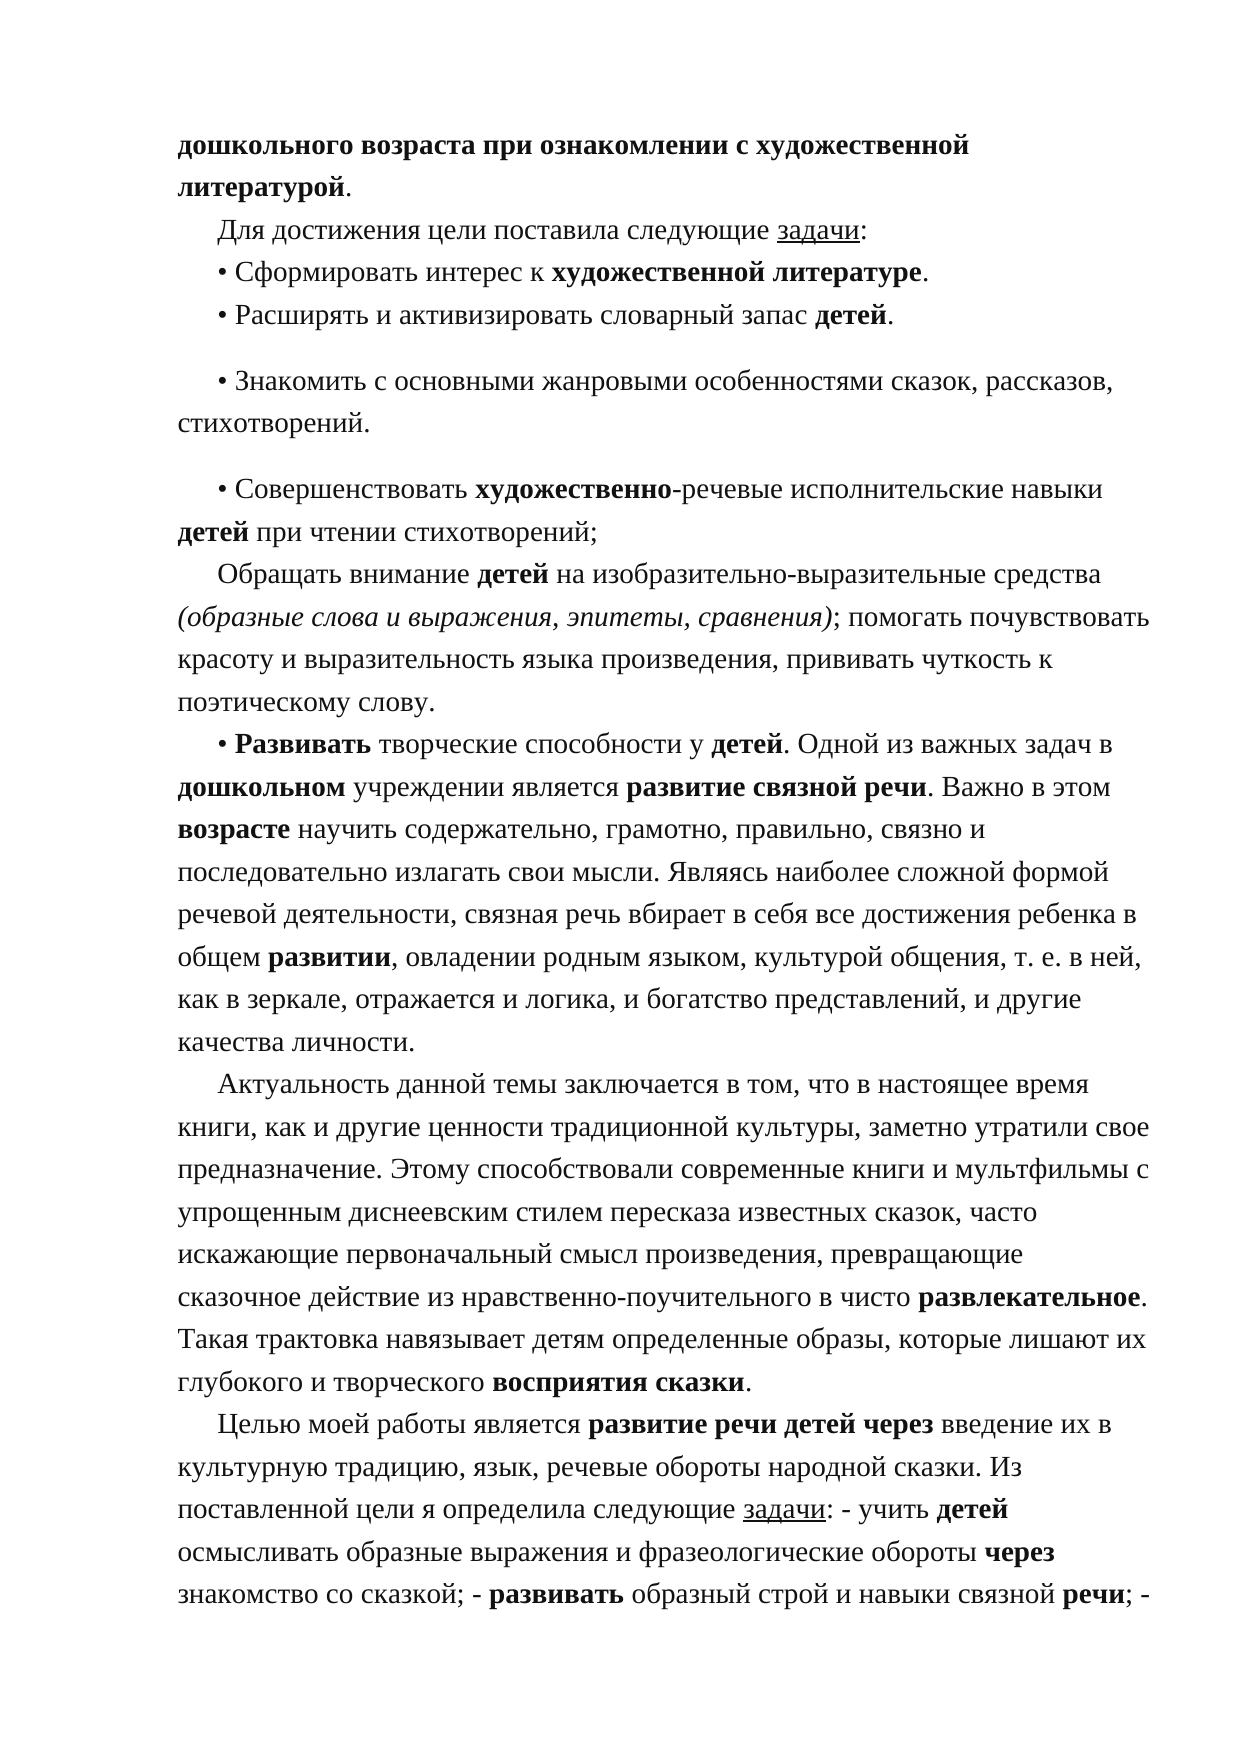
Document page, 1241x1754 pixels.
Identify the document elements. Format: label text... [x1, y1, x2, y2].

text • Развивать творческие способности у детей. Одной из важных задач в дошкольном учреждении является развитие связной речи. Важно в этом возрасте научить содержательно, грамотно, правильно, связно и последовательно излагать свои мысли. Являясь наиболее сложной формой речевой деятельности, связная речь вбирает в себя все достижения ребенка в общем развитии, овладении родным языком, культурой общения, т. е. в ней, как в зеркале, отражается и логика, и богатство представлений, и другие качества личности. [177, 717, 1152, 1057]
text • Совершенствовать художественно-речевые исполнительские навыки детей при чтении стихотворений; [177, 462, 1152, 547]
text Обращать внимание детей на изобразительно-выразительные средства (образные слова и выражения, эпитеты, сравнения); помогать почувствовать красоту и выразительность языка произведения, прививать чуткость к поэтическому слову. [177, 547, 1152, 717]
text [177, 118, 1152, 203]
text Для достижения цели поставила следующие задачи: [177, 203, 1152, 246]
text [177, 1397, 1152, 1610]
text • Сформировать интерес к художественной литературе. [177, 246, 1152, 288]
text • Знакомить с основными жанровыми особенностями сказок, рассказов, стихотворений. [177, 354, 1152, 439]
text Актуальность данной темы заключается в том, что в настоящее время книги, как и другие ценности традиционной культуры, заметно утратили свое предназначение. Этому способствовали современные книги и мультфильмы с упрощенным диснеевским стилем пересказа известных сказок, часто искажающие первоначальный смысл произведения, превращающие сказочное действие из нравственно-поучительного в чисто развлекательное. Такая трактовка навязывает детям определенные образы, которые лишают их глубокого и творческого восприятия сказки. [177, 1057, 1152, 1397]
text • Расширять и активизировать словарный запас детей. [177, 288, 1152, 331]
